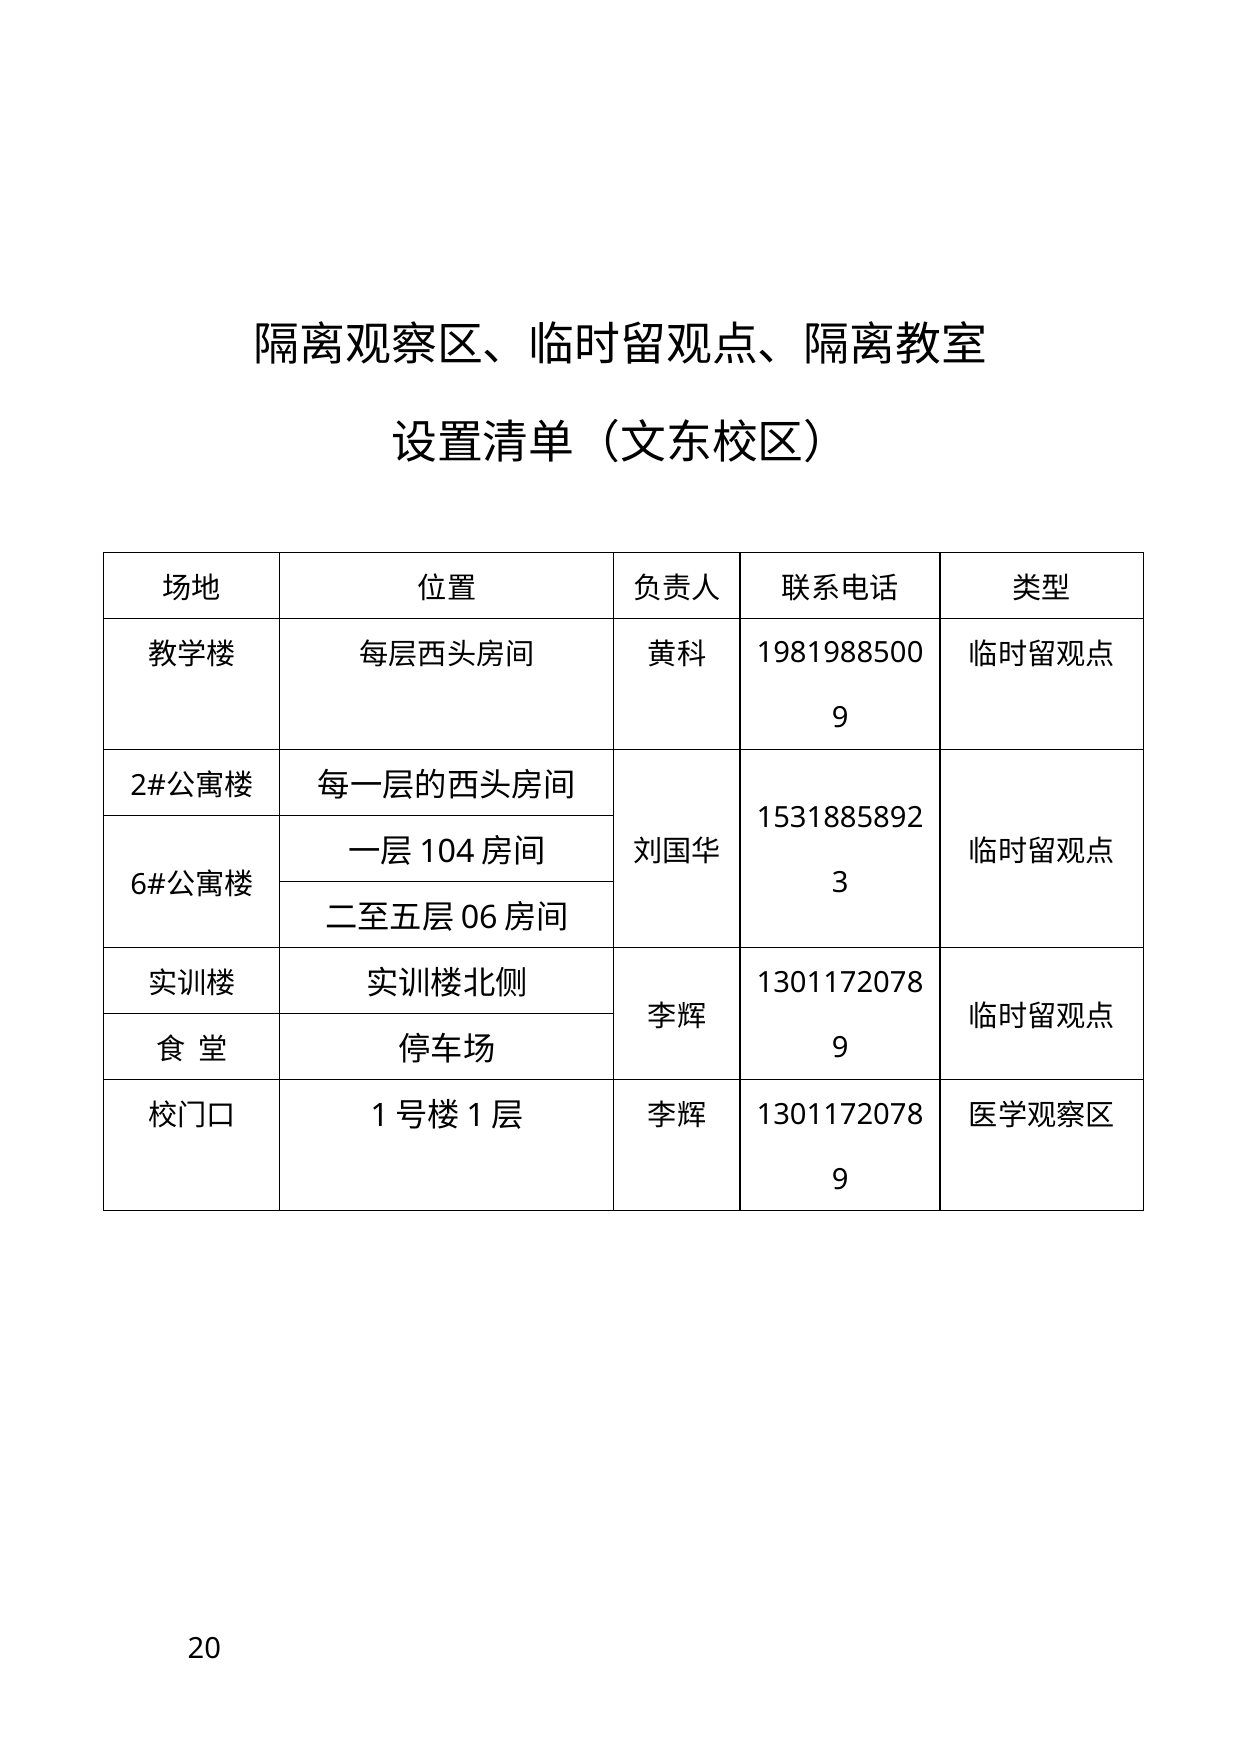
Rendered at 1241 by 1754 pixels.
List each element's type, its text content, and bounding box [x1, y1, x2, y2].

table_cell 15318858923 [741, 750, 939, 947]
table_cell 1号楼1层 [280, 1080, 613, 1210]
table_cell 二至五层06房间 [280, 882, 613, 947]
text 隔离观察区、临时留观点、隔离教室 [187, 292, 1053, 389]
table_cell 临时留观点 [941, 750, 1143, 947]
table_header 联系电话 [741, 553, 939, 618]
table_cell 刘国华 [614, 750, 739, 947]
table_cell 13011720789 [741, 1080, 939, 1210]
text 设置清单（文东校区） [187, 389, 1053, 487]
table_header 场地 [104, 553, 279, 618]
table_cell 停车场 [280, 1014, 613, 1079]
table_cell 教学楼 [104, 619, 279, 749]
table_cell 6#公寓楼 [104, 816, 279, 947]
table_cell 19819885009 [741, 619, 939, 749]
table_header 负责人 [614, 553, 739, 618]
table_cell 实训楼 [104, 948, 279, 1013]
table_cell 一层104房间 [280, 816, 613, 881]
table_cell 13011720789 [741, 948, 939, 1079]
table_cell 每一层的西头房间 [280, 750, 613, 815]
table_header 位置 [280, 553, 613, 618]
table_header 类型 [941, 553, 1143, 618]
table_cell 食 堂 [104, 1014, 279, 1079]
table_cell 校门口 [104, 1080, 279, 1210]
table_cell 每层西头房间 [280, 619, 613, 749]
table_cell 李辉 [614, 948, 739, 1079]
table_cell 李辉 [614, 1080, 739, 1210]
table_cell 医学观察区 [941, 1080, 1143, 1210]
table_cell 黄科 [614, 619, 739, 749]
table_cell 实训楼北侧 [280, 948, 613, 1013]
table_cell 临时留观点 [941, 619, 1143, 749]
table_cell 临时留观点 [941, 948, 1143, 1079]
table_cell 2#公寓楼 [104, 750, 279, 815]
